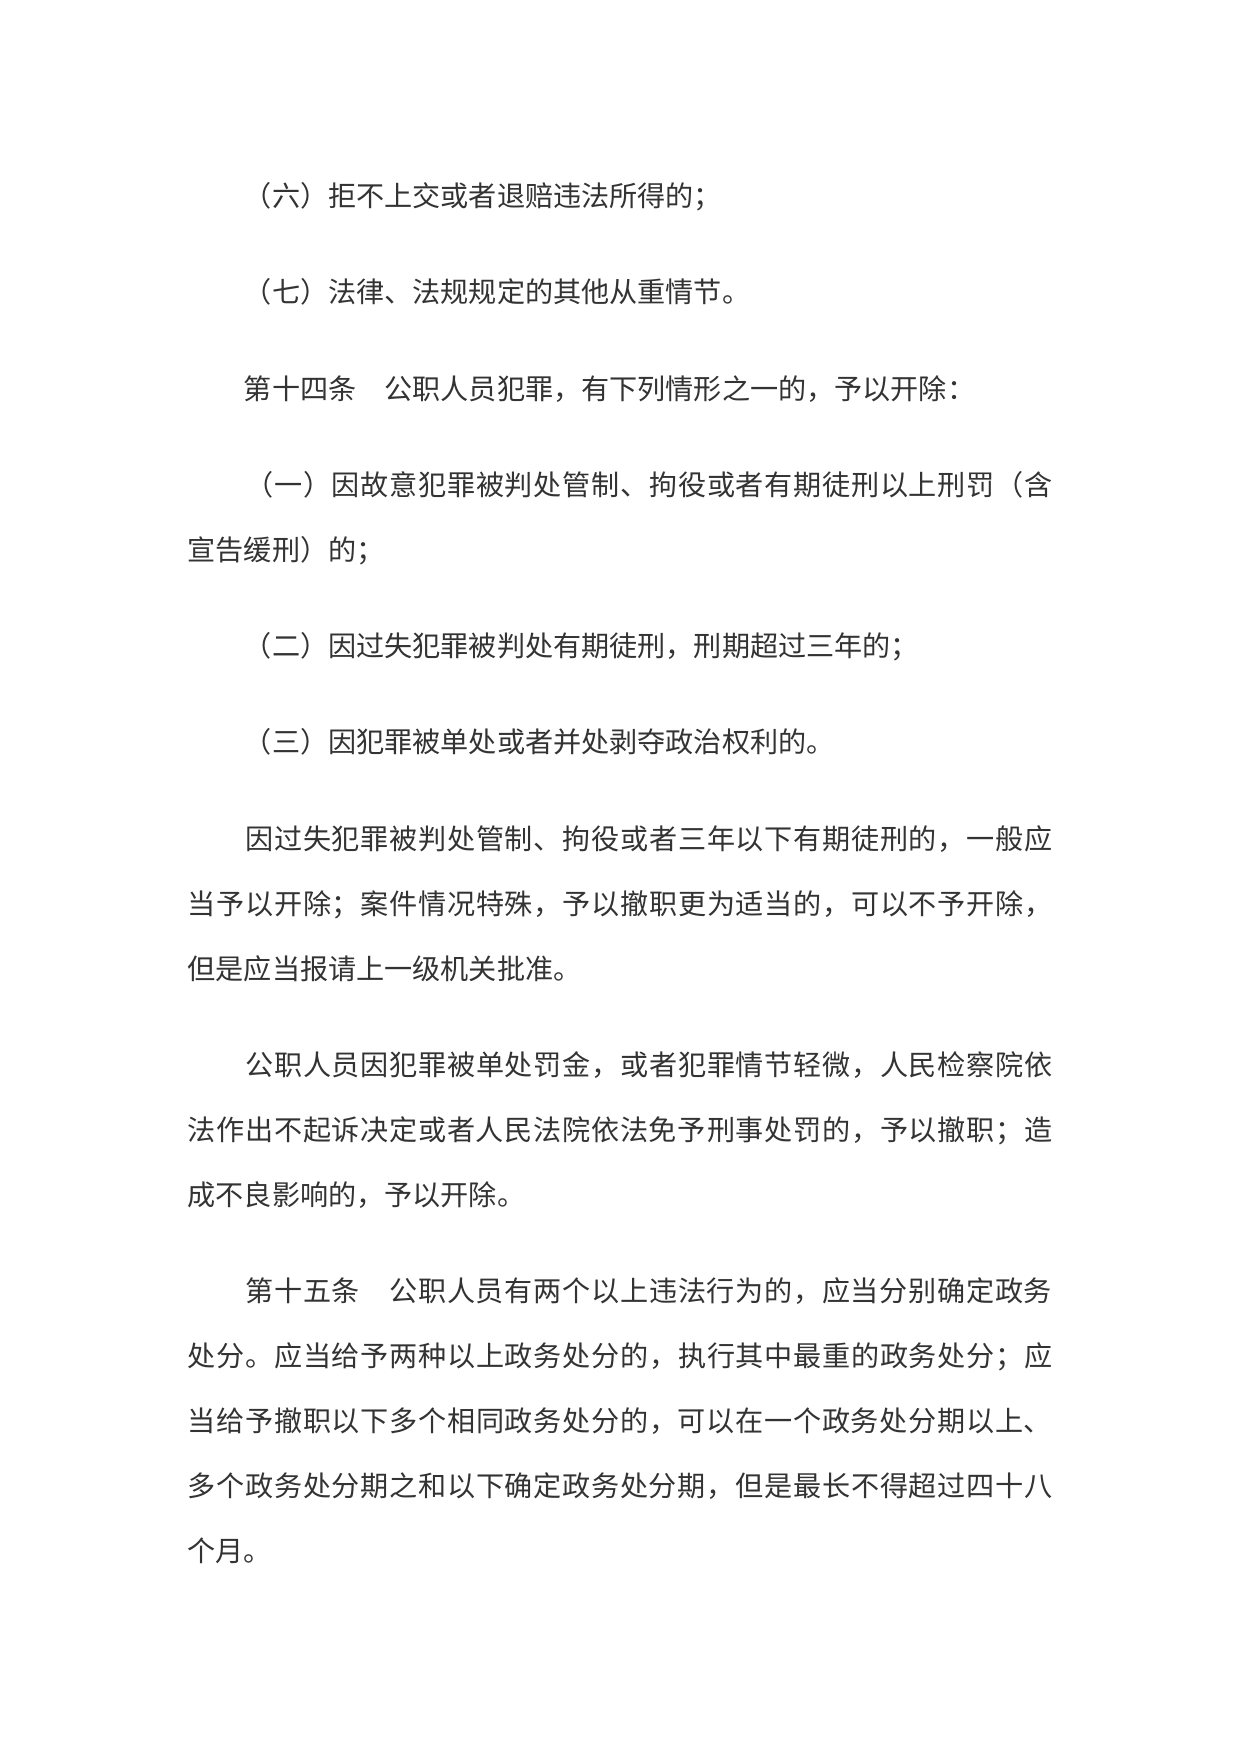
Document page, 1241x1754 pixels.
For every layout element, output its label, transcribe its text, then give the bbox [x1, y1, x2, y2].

text 公职人员因犯罪被单处罚金，或者犯罪情节轻微，人民检察院依法作出不起诉决定或者人民法院依法免予刑事处罚的，予以撤职；造成不良影响的，予以开除。 [187, 1031, 1053, 1226]
text 因过失犯罪被判处管制、拘役或者三年以下有期徒刑的，一般应当予以开除；案件情况特殊，予以撤职更为适当的，可以不予开除，但是应当报请上一级机关批准。 [187, 804, 1053, 999]
text 第十四条 公职人员犯罪，有下列情形之一的，予以开除： [187, 354, 1053, 419]
text （三）因犯罪被单处或者并处剥夺政治权利的。 [187, 708, 1053, 773]
text （一）因故意犯罪被判处管制、拘役或者有期徒刑以上刑罚（含宣告缓刑）的； [187, 451, 1053, 581]
text 第十五条 公职人员有两个以上违法行为的，应当分别确定政务处分。应当给予两种以上政务处分的，执行其中最重的政务处分；应当给予撤职以下多个相同政务处分的，可以在一个政务处分期以上、多个政务处分期之和以下确定政务处分期，但是最长不得超过四十八个月。 [187, 1257, 1053, 1582]
text （六）拒不上交或者退赔违法所得的； [187, 162, 1053, 227]
text （七）法律、法规规定的其他从重情节。 [187, 258, 1053, 323]
text （二）因过失犯罪被判处有期徒刑，刑期超过三年的； [187, 612, 1053, 677]
